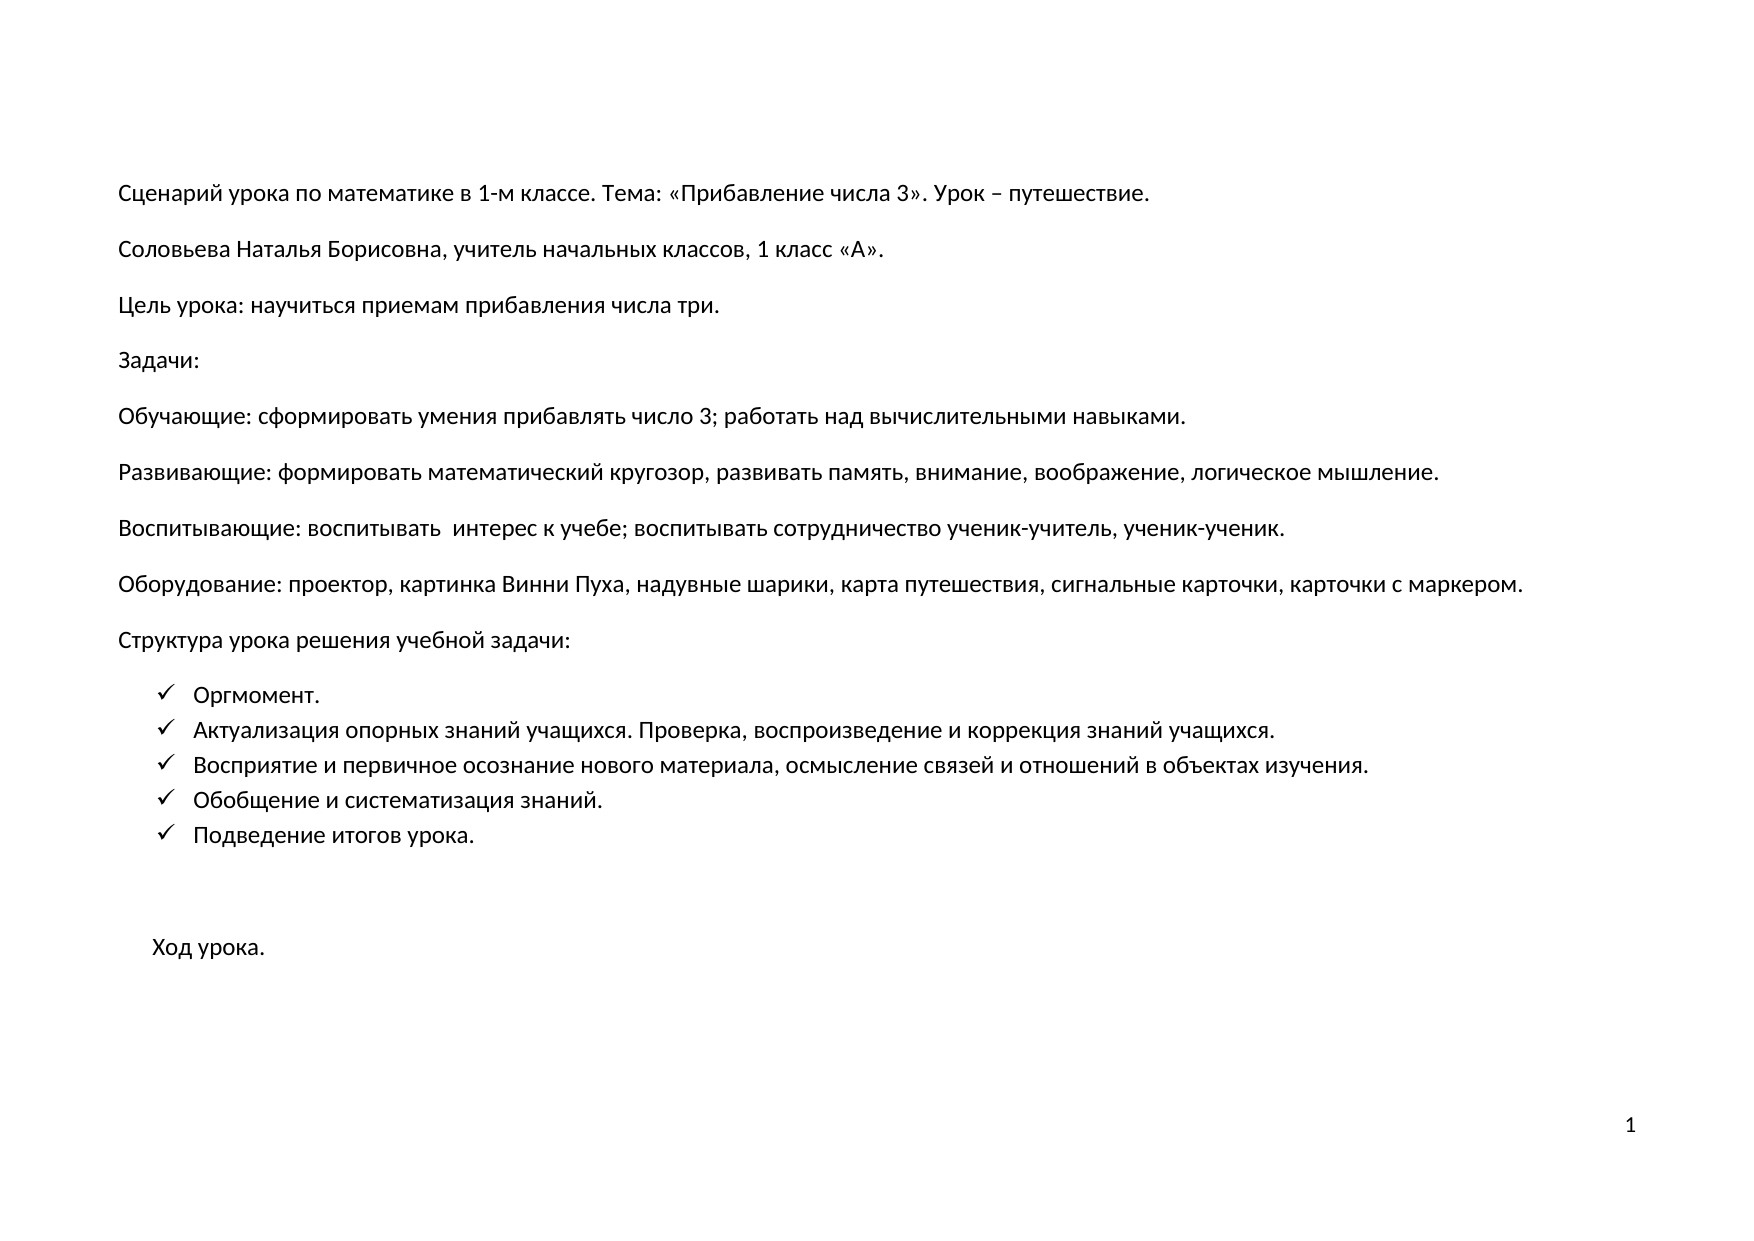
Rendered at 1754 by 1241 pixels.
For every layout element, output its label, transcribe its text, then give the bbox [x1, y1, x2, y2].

text Задачи: [118, 345, 1636, 375]
text Ход урока. [118, 931, 1636, 962]
list Обобщение и систематизация знаний. [156, 785, 1636, 815]
text Оборудование: проектор, картинка Винни Пуха, надувные шарики, карта путешествия, сигнальные карточки, карточки с маркером. [118, 568, 1636, 598]
text Воспитывающие: воспитывать интерес к учебе; воспитывать сотрудничество ученик-учитель, ученик-ученик. [118, 512, 1636, 543]
list Подведение итогов урока. [156, 820, 1636, 850]
list Оргмомент. [156, 680, 1636, 710]
text Развивающие: формировать математический кругозор, развивать память, внимание, воображение, логическое мышление. [118, 456, 1636, 487]
text Соловьева Наталья Борисовна, учитель начальных классов, 1 класс «А». [118, 233, 1636, 263]
text Сценарий урока по математике в 1-м классе. Тема: «Прибавление числа 3». Урок – путешествие. [118, 177, 1636, 208]
text Цель урока: научиться приемам прибавления числа три. [118, 289, 1636, 319]
text Структура урока решения учебной задачи: [118, 624, 1636, 654]
list Актуализация опорных знаний учащихся. Проверка, воспроизведение и коррекция знаний учащихся. [156, 715, 1636, 745]
list Восприятие и первичное осознание нового материала, осмысление связей и отношений в объектах изучения. [156, 750, 1636, 780]
text Обучающие: сформировать умения прибавлять число 3; работать над вычислительными навыками. [118, 401, 1636, 431]
